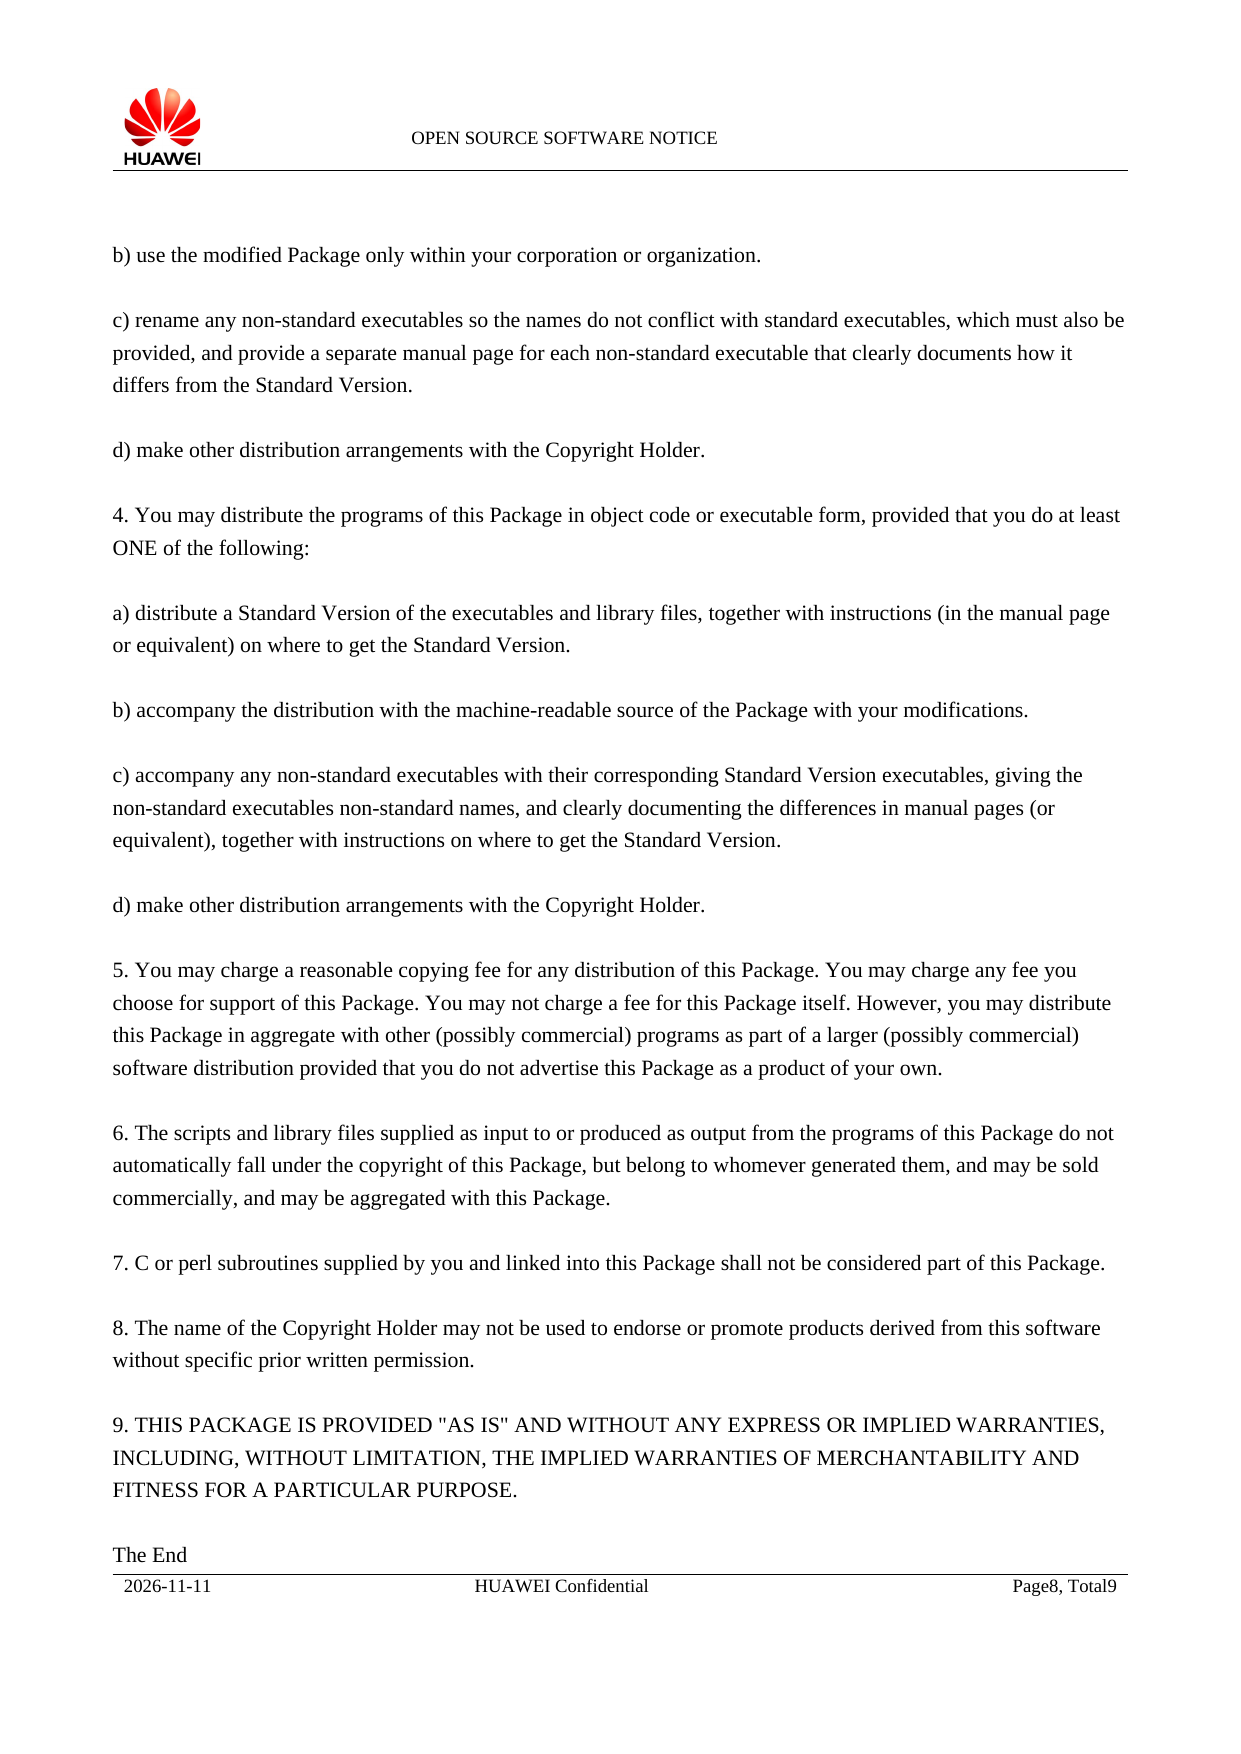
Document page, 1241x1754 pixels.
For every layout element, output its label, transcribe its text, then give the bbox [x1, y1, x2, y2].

picture [124, 88, 201, 165]
